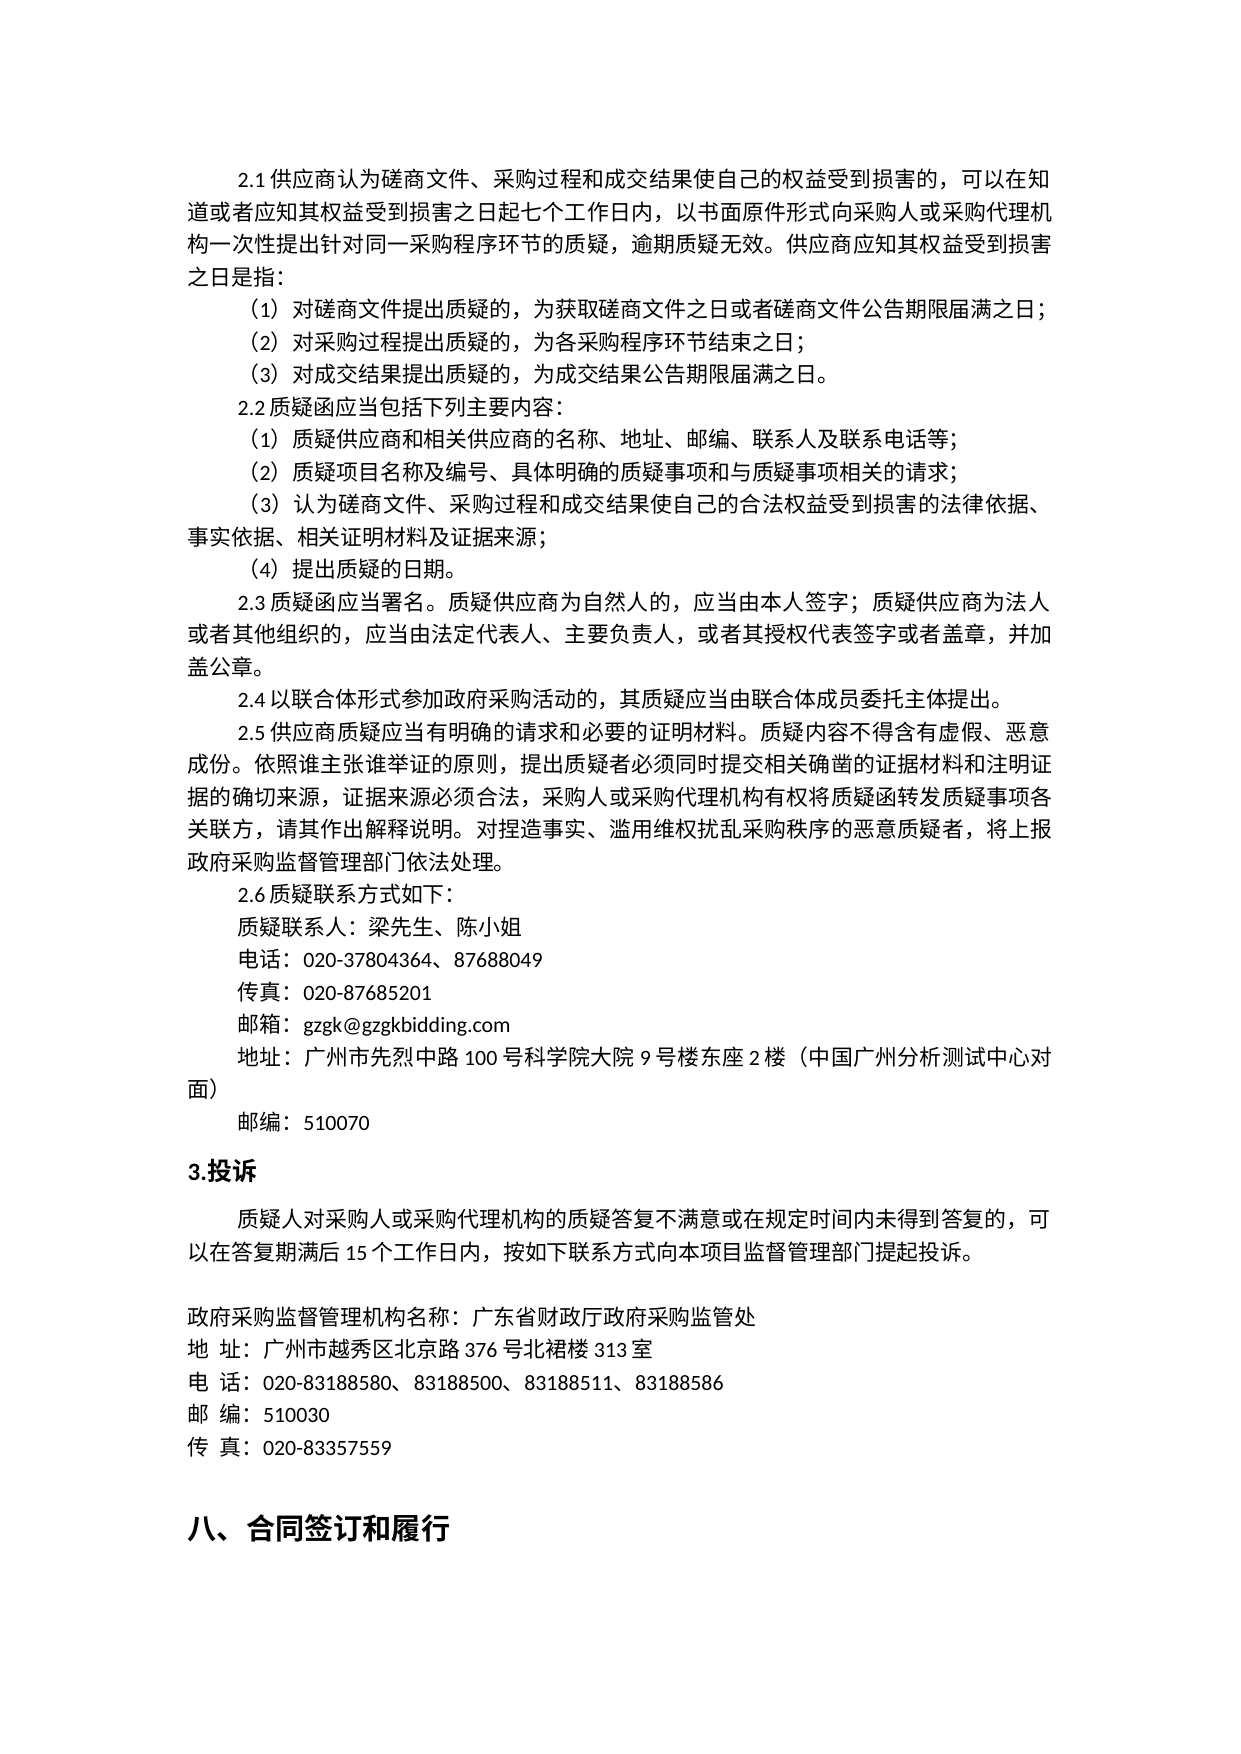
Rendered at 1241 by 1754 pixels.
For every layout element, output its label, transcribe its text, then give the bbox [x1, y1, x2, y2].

text 质疑人对采购人或采购代理机构的质疑答复不满意或在规定时间内未得到答复的，可以在答复期满后15个工作日内，按如下联系方式向本项目监督管理部门提起投诉。 [187, 1202, 1053, 1267]
text 2.3质疑函应当署名。质疑供应商为自然人的，应当由本人签字；质疑供应商为法人或者其他组织的，应当由法定代表人、主要负责人，或者其授权代表签字或者盖章，并加盖公章。 [187, 584, 1053, 682]
text 电 话：020-83188580、83188500、83188511、83188586 [187, 1364, 1053, 1397]
text 八、合同签订和履行 [187, 1494, 1053, 1559]
text （1）对磋商文件提出质疑的，为获取磋商文件之日或者磋商文件公告期限届满之日； [187, 292, 1053, 324]
text 2.5供应商质疑应当有明确的请求和必要的证明材料。质疑内容不得含有虚假、恶意成份。依照谁主张谁举证的原则，提出质疑者必须同时提交相关确凿的证据材料和注明证据的确切来源，证据来源必须合法，采购人或采购代理机构有权将质疑函转发质疑事项各关联方，请其作出解释说明。对捏造事实、滥用维权扰乱采购秩序的恶意质疑者，将上报政府采购监督管理部门依法处理。 [187, 714, 1053, 877]
text 2.2质疑函应当包括下列主要内容： [187, 389, 1053, 422]
text 2.1供应商认为磋商文件、采购过程和成交结果使自己的权益受到损害的，可以在知道或者应知其权益受到损害之日起七个工作日内，以书面原件形式向采购人或采购代理机构一次性提出针对同一采购程序环节的质疑，逾期质疑无效。供应商应知其权益受到损害之日是指： [187, 162, 1053, 292]
text （3）对成交结果提出质疑的，为成交结果公告期限届满之日。 [187, 357, 1053, 389]
text 质疑联系人：梁先生、陈小姐 [187, 909, 1053, 942]
text 邮箱：gzgk@gzgkbidding.com [187, 1007, 1053, 1039]
text 3.投诉 [187, 1137, 1053, 1202]
text 邮编：510070 [187, 1104, 1053, 1137]
text 邮 编：510030 [187, 1397, 1053, 1429]
text 传 真：020-83357559 [187, 1429, 1053, 1462]
text 2.6质疑联系方式如下： [187, 877, 1053, 909]
text 政府采购监督管理机构名称：广东省财政厅政府采购监管处 [187, 1299, 1053, 1332]
text （3）认为磋商文件、采购过程和成交结果使自己的合法权益受到损害的法律依据、事实依据、相关证明材料及证据来源； [187, 487, 1053, 552]
text （1）质疑供应商和相关供应商的名称、地址、邮编、联系人及联系电话等； [187, 422, 1053, 454]
text （2）质疑项目名称及编号、具体明确的质疑事项和与质疑事项相关的请求； [187, 454, 1053, 487]
text （2）对采购过程提出质疑的，为各采购程序环节结束之日； [187, 324, 1053, 357]
text 电话：020-37804364、87688049 [187, 942, 1053, 974]
text 地址：广州市先烈中路100号科学院大院9号楼东座2楼（中国广州分析测试中心对面） [187, 1039, 1053, 1104]
text （4）提出质疑的日期。 [187, 552, 1053, 584]
text 地 址：广州市越秀区北京路376号北裙楼313室 [187, 1332, 1053, 1364]
text 2.4以联合体形式参加政府采购活动的，其质疑应当由联合体成员委托主体提出。 [187, 682, 1053, 714]
text 传真：020-87685201 [187, 974, 1053, 1007]
